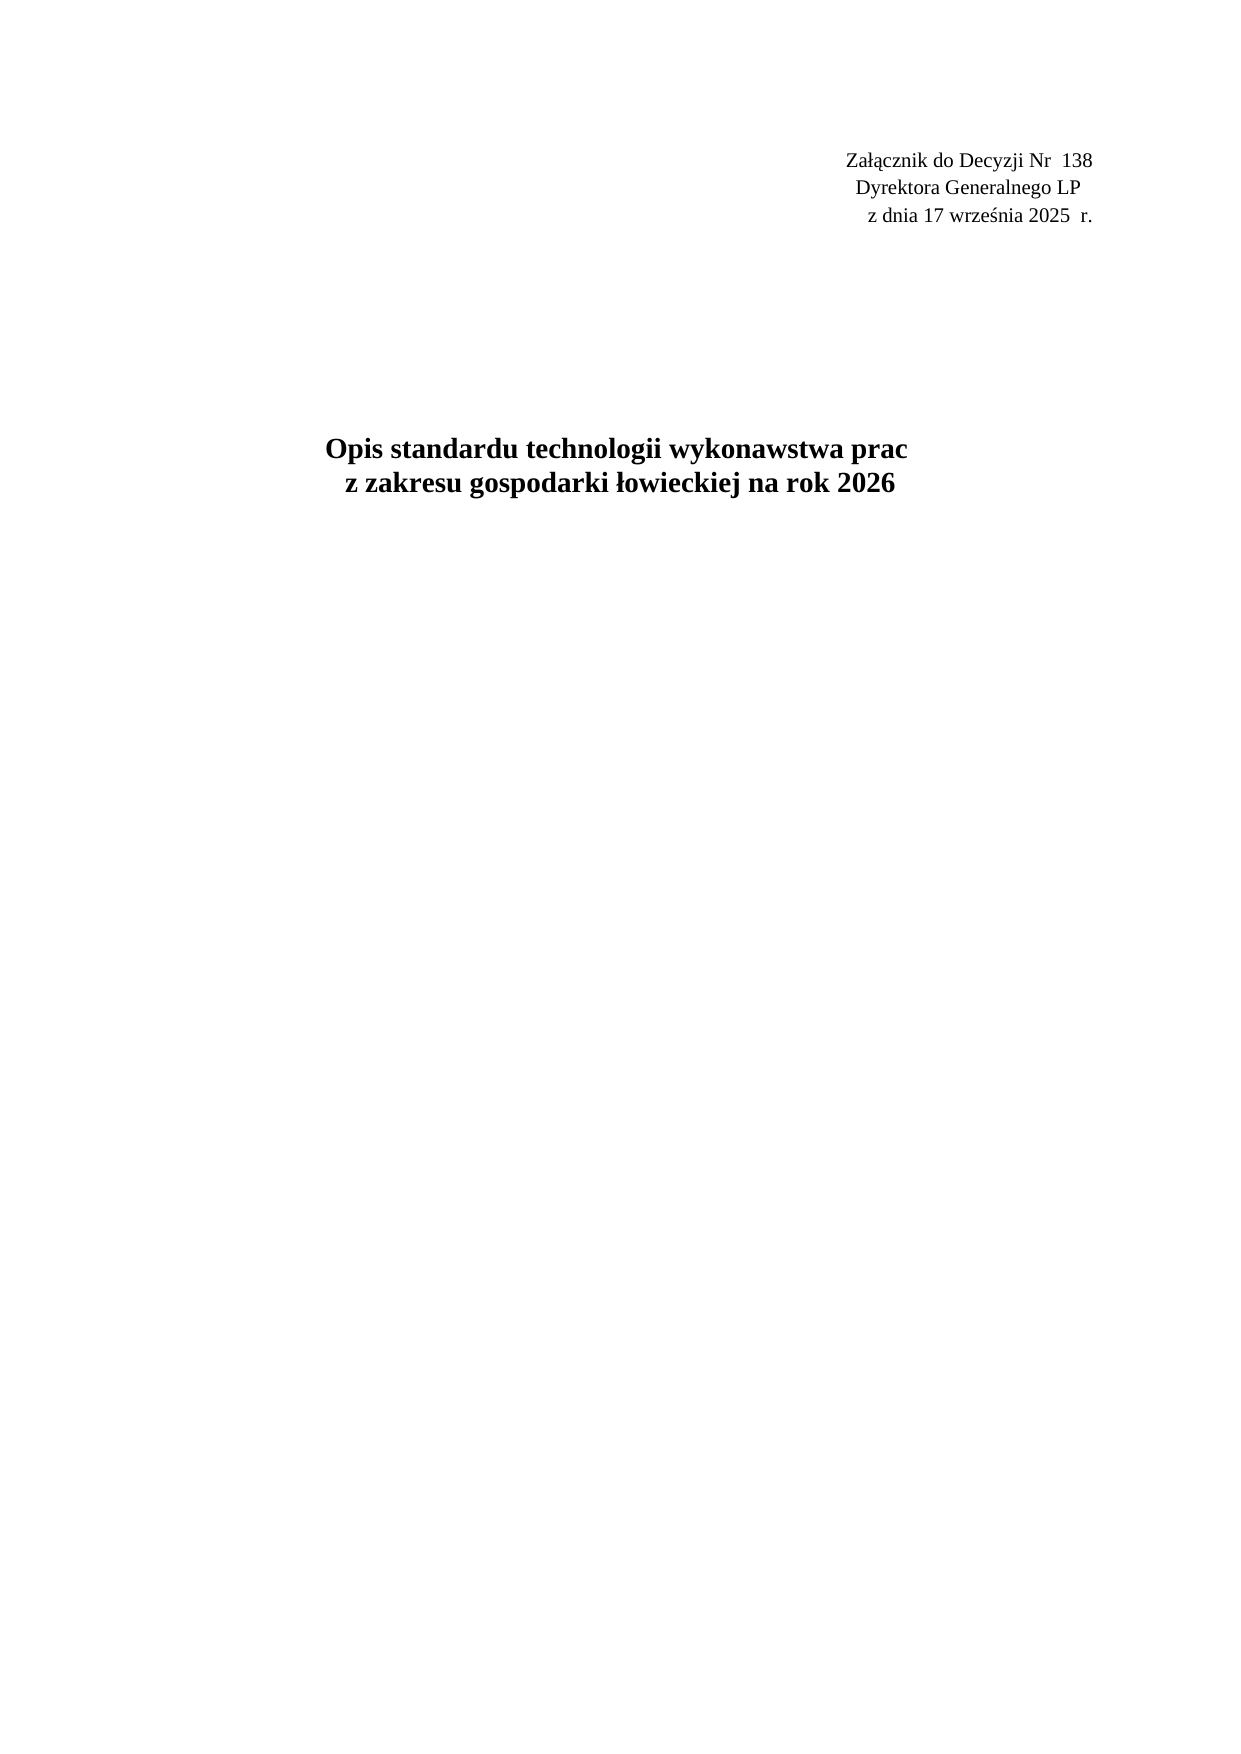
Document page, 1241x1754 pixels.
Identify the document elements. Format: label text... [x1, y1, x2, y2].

text z dnia 17 września 2025 r. [148, 203, 1093, 227]
text Opis standardu technologii wykonawstwa prac z zakresu gospodarki łowieckiej na rok 2026 [148, 432, 1093, 499]
text Dyrektora Generalnego LP [88, 175, 1093, 199]
text Załącznik do Decyzji Nr 138 [221, 148, 1093, 172]
